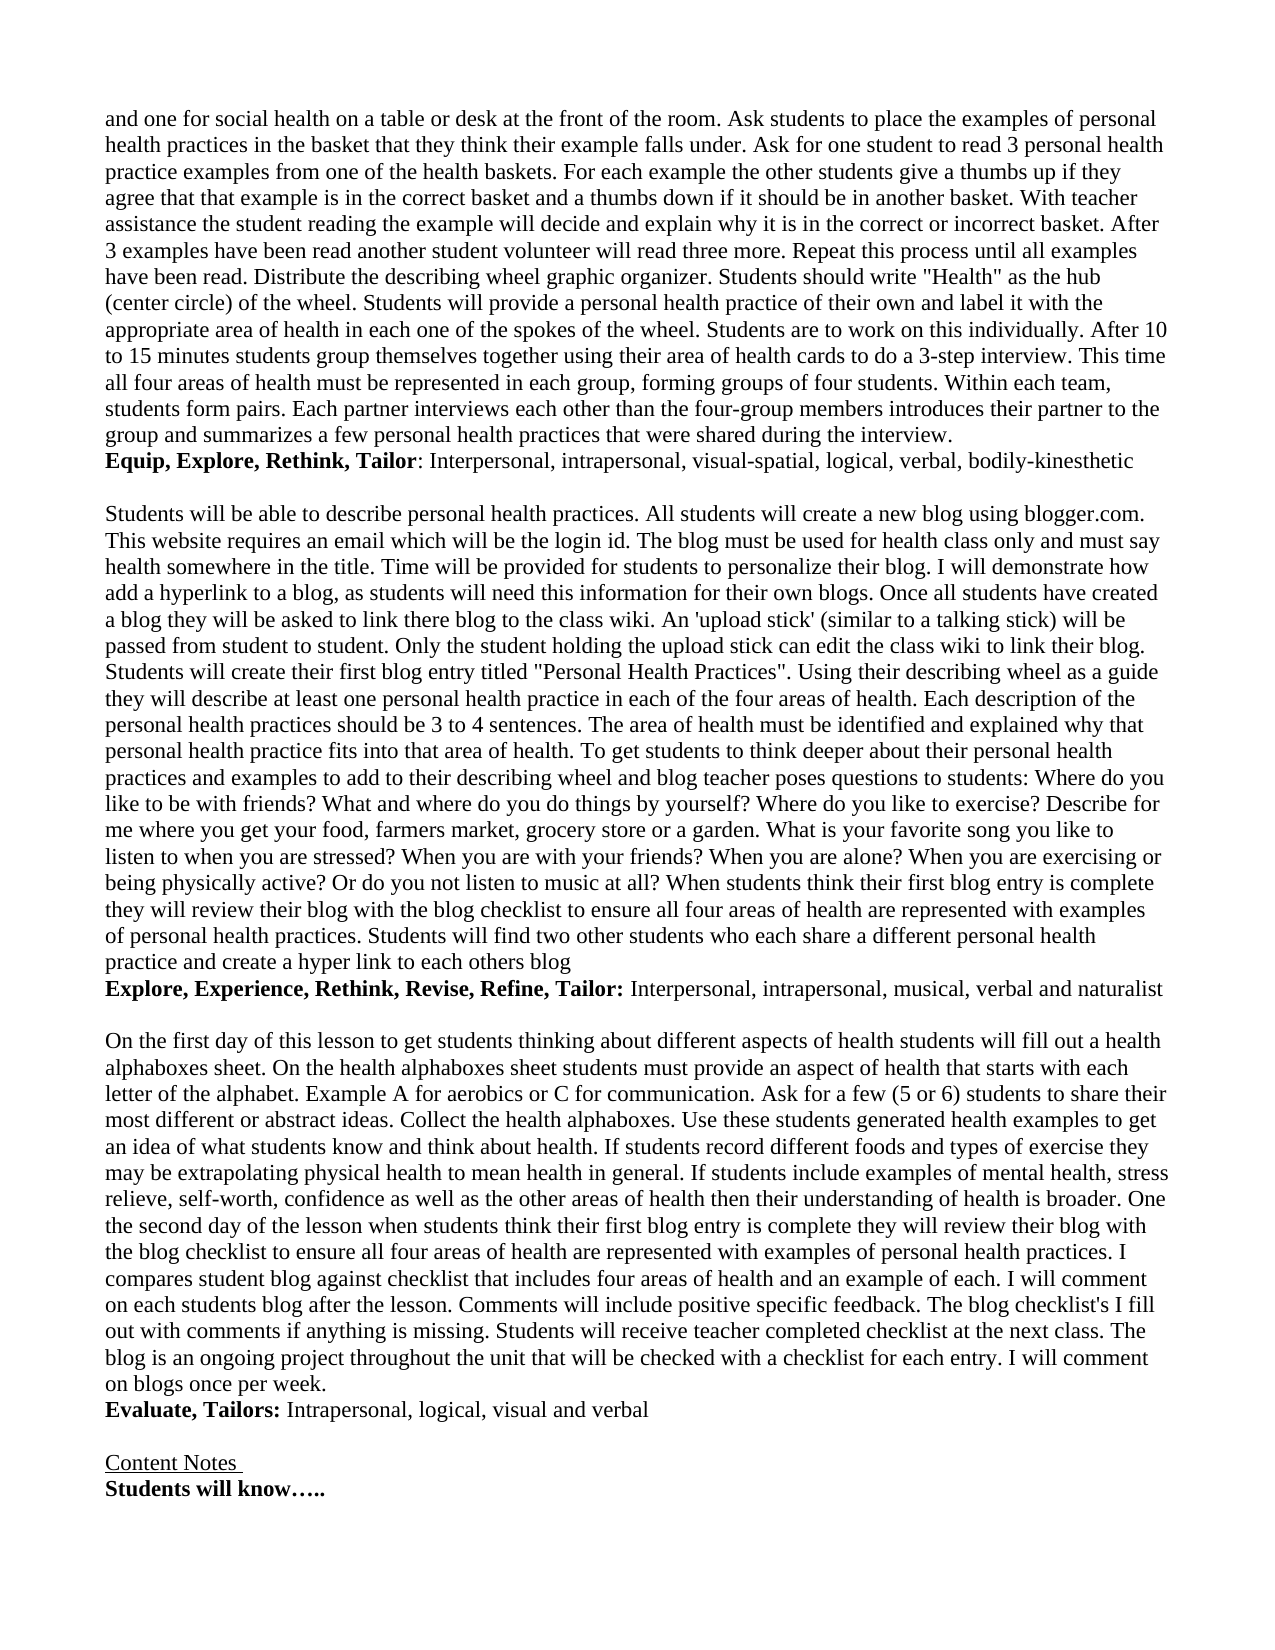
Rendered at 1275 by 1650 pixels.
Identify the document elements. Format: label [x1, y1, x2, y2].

text [105, 105, 1170, 1528]
